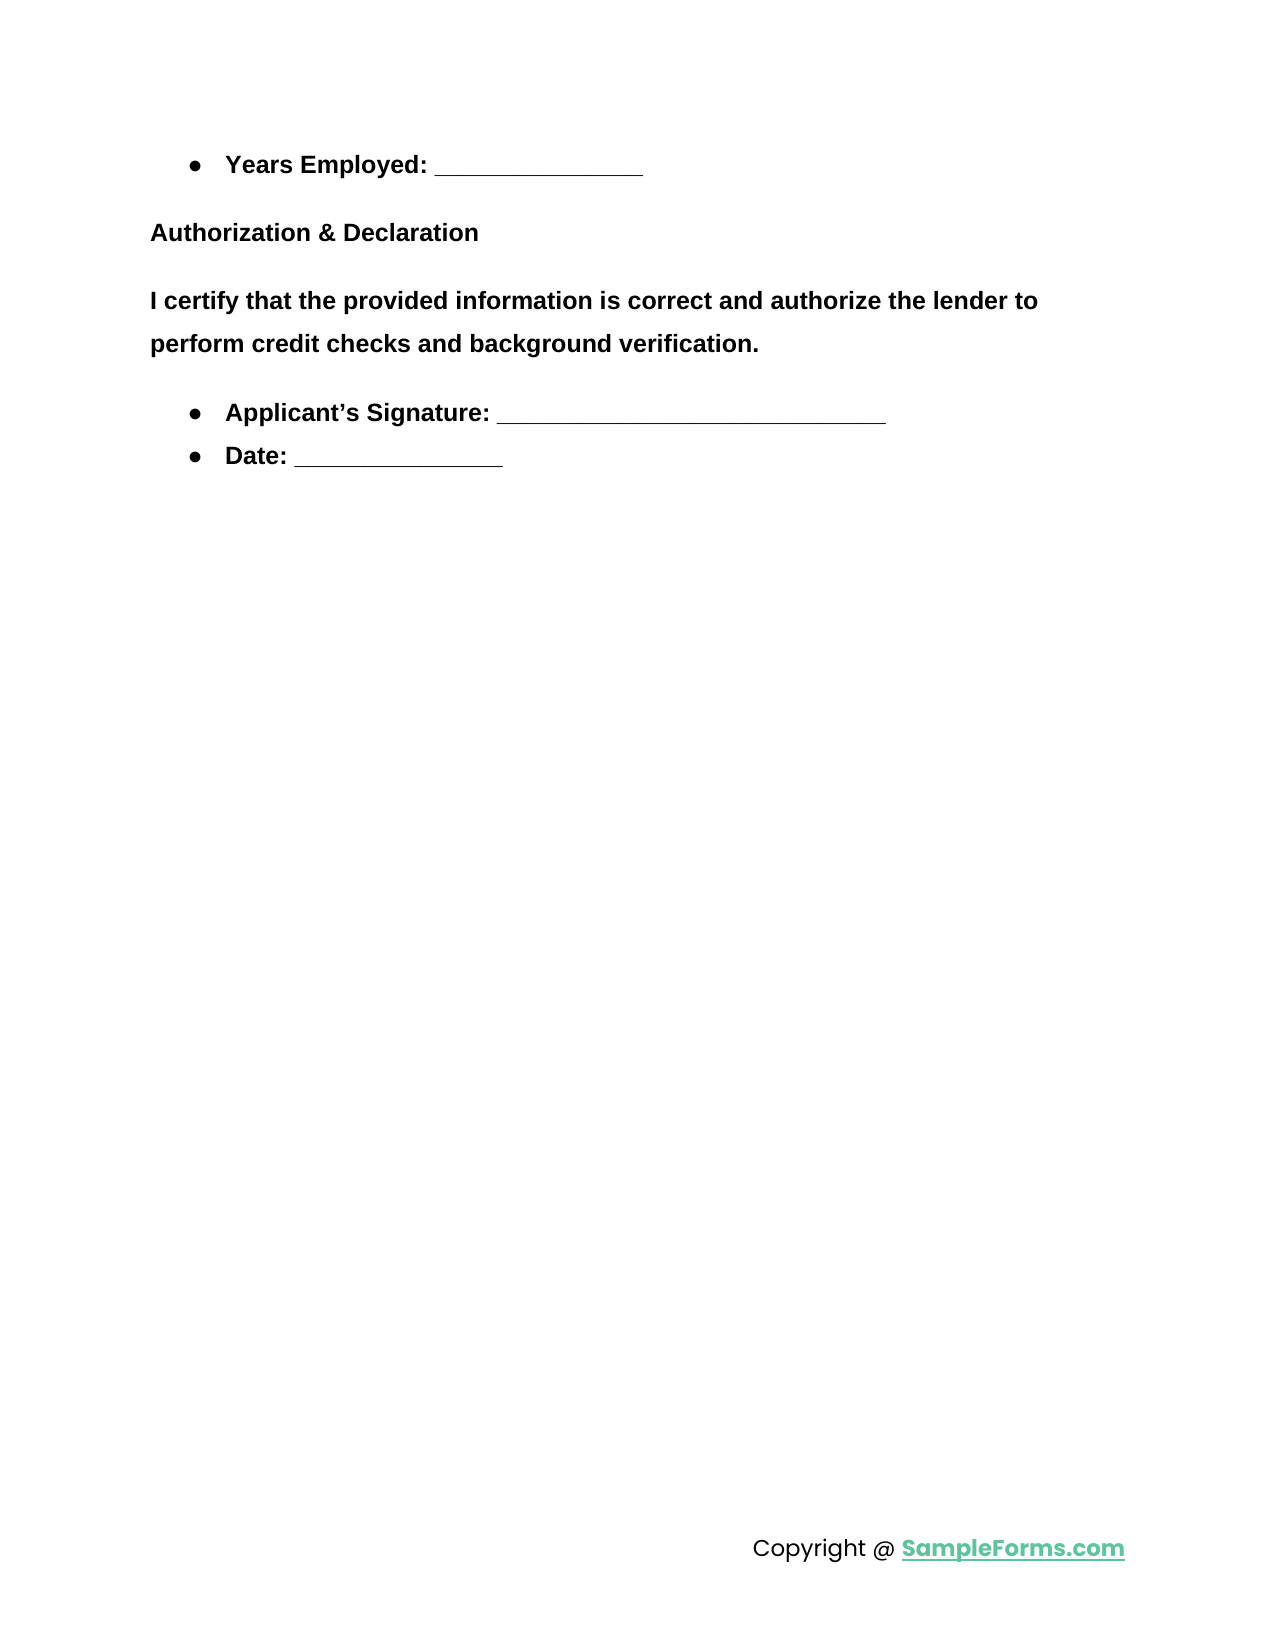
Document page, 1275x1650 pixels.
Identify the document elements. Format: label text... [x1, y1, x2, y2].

subtitle Authorization & Declaration [150, 218, 1125, 247]
list Applicant’s Signature: ____________________________ [187, 397, 1125, 426]
text I certify that the provided information is correct and authorize the lender to perform credit checks and background verification. [150, 286, 1125, 358]
list Years Employed: _______________ [187, 150, 1125, 179]
list Date: _______________ [187, 441, 1125, 469]
